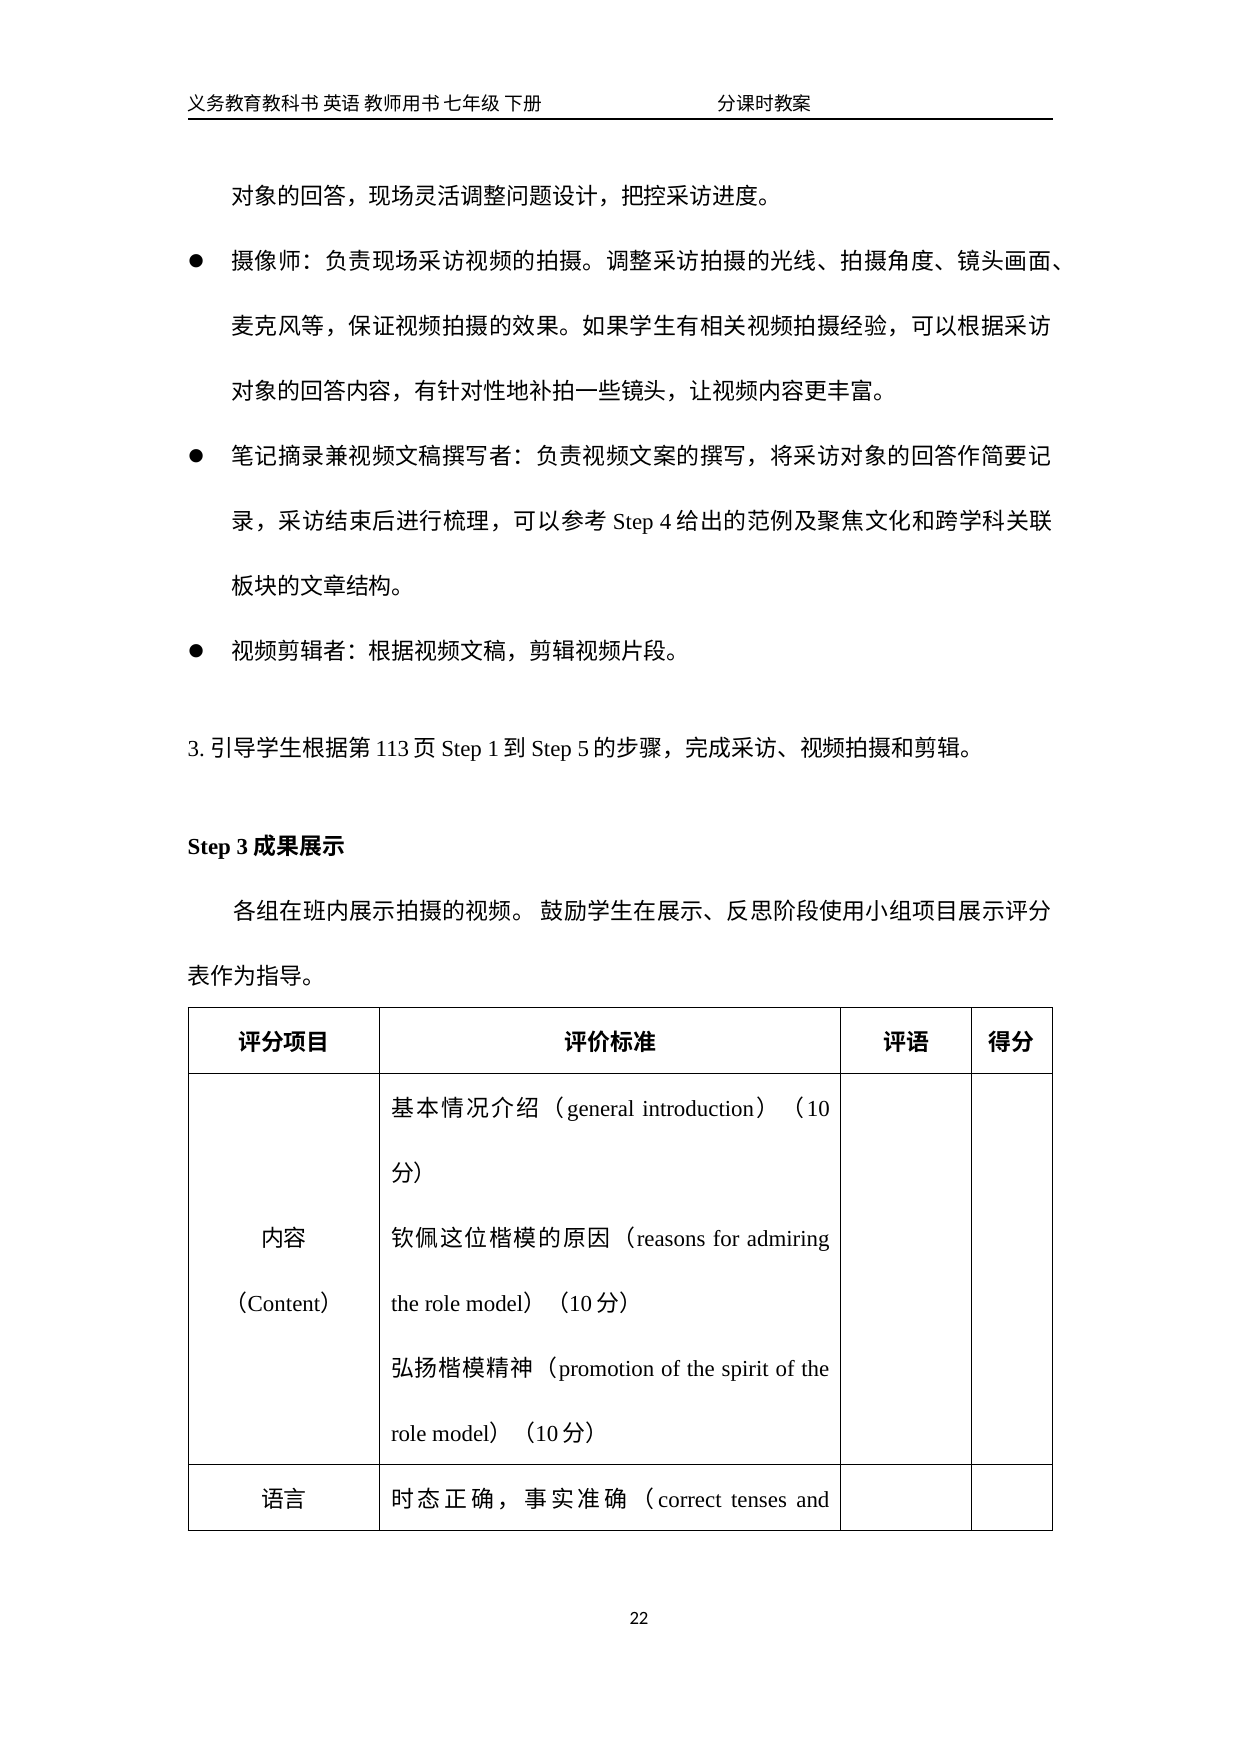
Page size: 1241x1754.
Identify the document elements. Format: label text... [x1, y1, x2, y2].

table_cell 基本情况介绍（general introduction）（10分） 钦佩这位楷模的原因（reasons for admiring the role model）（10分） 弘扬楷模精神（promotion of the spirit of the role model）（10分） [380, 1074, 840, 1464]
list 视频剪辑者：根据视频文稿，剪辑视频片段。 [187, 617, 1053, 682]
table_cell 内容 （Content） [189, 1074, 379, 1464]
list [187, 162, 1053, 227]
table_header 得分 [972, 1008, 1052, 1073]
text 各组在班内展示拍摄的视频。 鼓励学生在展示、反思阶段使用小组项目展示评分表作为指导。 [187, 877, 1053, 1007]
table_cell [972, 1074, 1052, 1464]
list 摄像师：负责现场采访视频的拍摄。调整采访拍摄的光线、拍摄角度、镜头画面、麦克风等，保证视频拍摄的效果。如果学生有相关视频拍摄经验，可以根据采访对象的回答内容，有针对性地补拍一些镜头，让视频内容更丰富。 [187, 227, 1053, 422]
text Step 3 成果展示 [187, 812, 1053, 877]
table_cell [841, 1074, 971, 1464]
table_cell [972, 1465, 1052, 1530]
table_header 评分项目 [189, 1008, 379, 1073]
list 引导学生根据第113页Step 1到Step 5的步骤，完成采访、视频拍摄和剪辑。 [187, 714, 1053, 779]
table_cell [841, 1465, 971, 1530]
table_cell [380, 1465, 840, 1530]
table_cell 语言 （Language） [189, 1465, 379, 1530]
table_header 评语 [841, 1008, 971, 1073]
table_header 评价标准 [380, 1008, 840, 1073]
list 笔记摘录兼视频文稿撰写者：负责视频文案的撰写，将采访对象的回答作简要记录，采访结束后进行梳理，可以参考Step 4给出的范例及聚焦文化和跨学科关联板块的文章结构。 [187, 422, 1053, 617]
